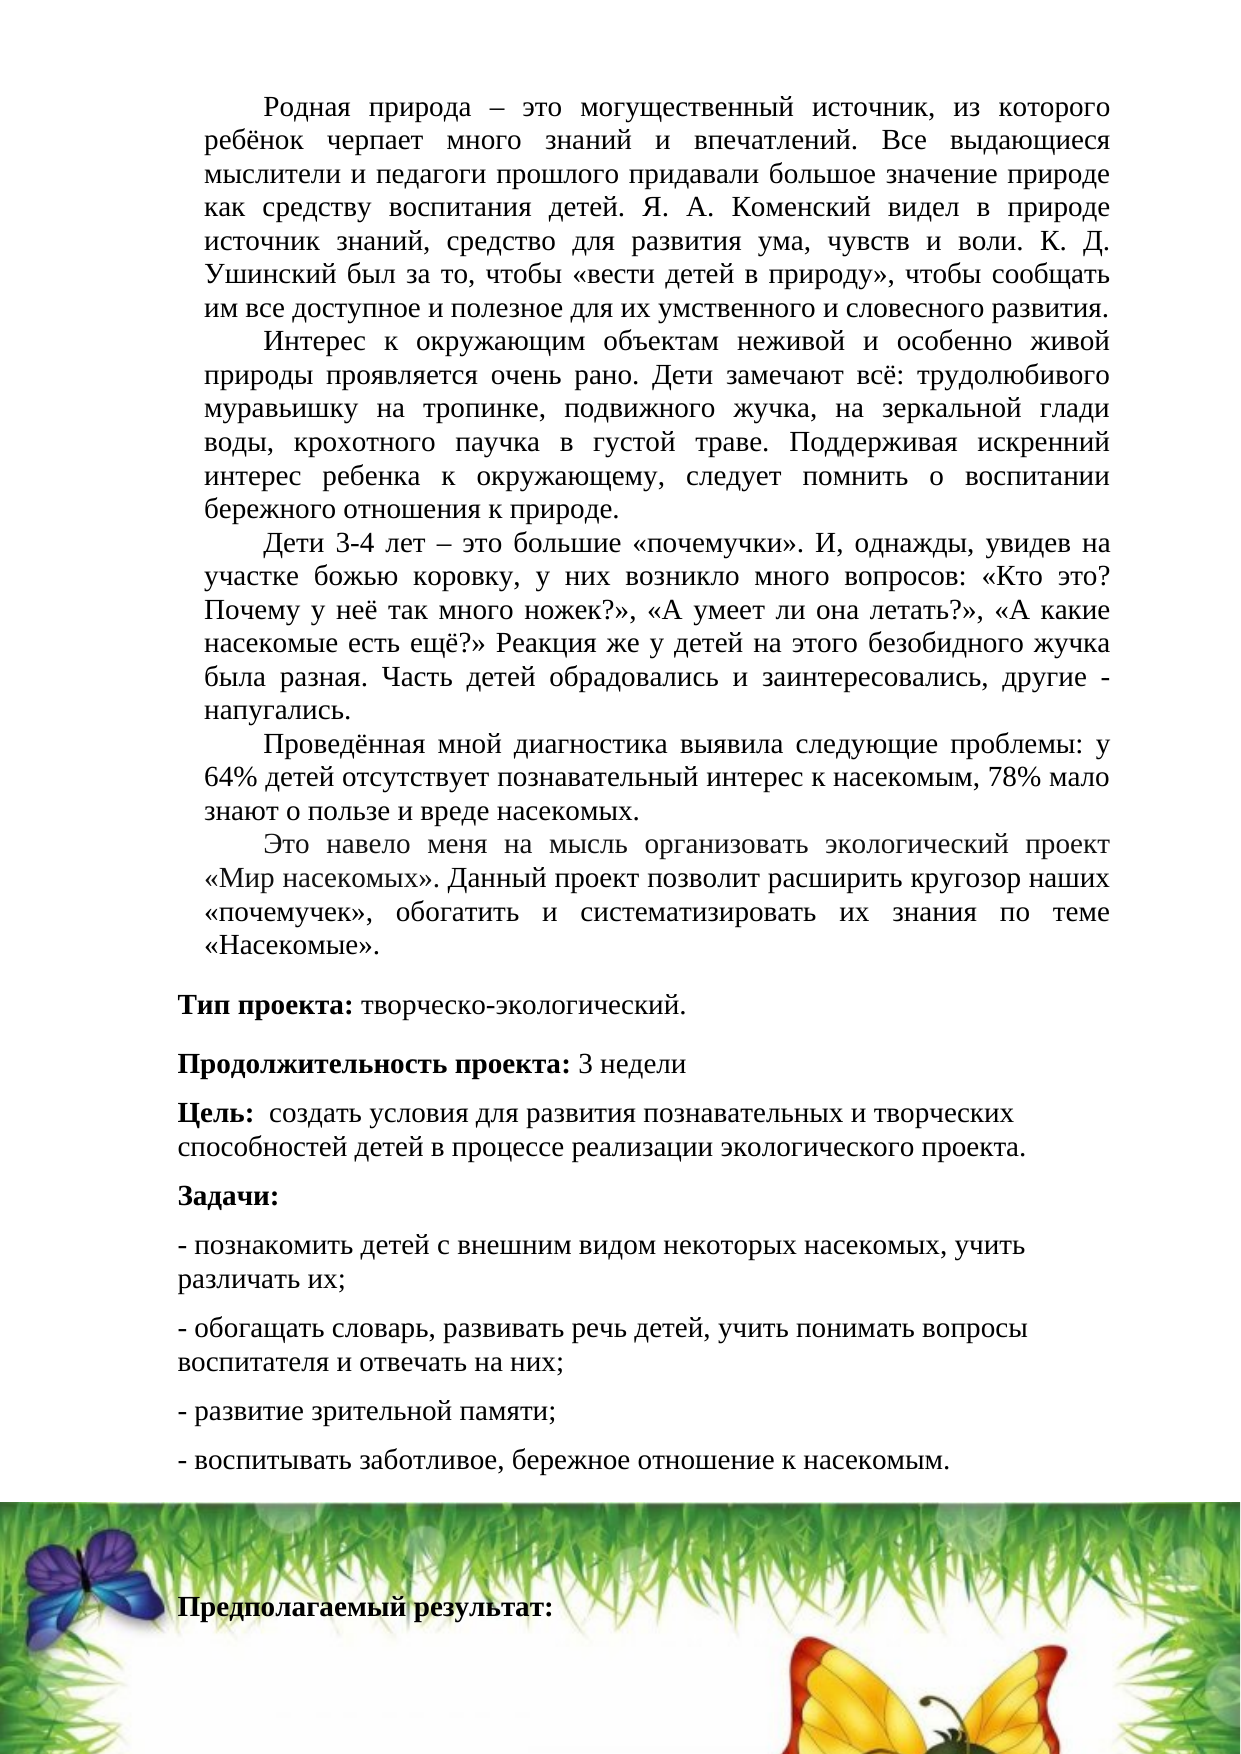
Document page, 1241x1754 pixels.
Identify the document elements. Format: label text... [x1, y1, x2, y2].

text Это навело меня на мысль организовать экологический проект «Мир насекомых». Данный проект позволит расширить кругозор наших «почемучек», обогатить и систематизировать их знания по теме «Насекомые». [204, 827, 1111, 961]
text Тип проекта: творческо-экологический. [177, 987, 1152, 1021]
text Интерес к окружающим объектам неживой и особенно живой природы проявляется очень рано. Дети замечают всё: трудолюбивого муравьишку на тропинке, подвижного жучка, на зеркальной глади воды, крохотного паучка в густой траве. Поддерживая искренний интерес ребенка к окружающему, следует помнить о воспитании бережного отношения к природе. [204, 323, 1111, 525]
picture [0, 1502, 1241, 1754]
text Предполагаемый результат: [177, 1589, 1152, 1623]
text - познакомить детей с внешним видом некоторых насекомых, учить различать их; [177, 1227, 1152, 1294]
text Проведённая мной диагностика выявила следующие проблемы: у 64% детей отсутствует познавательный интерес к насекомым, 78% мало знают о пользе и вреде насекомых. [204, 726, 1111, 827]
text - обогащать словарь, развивать речь детей, учить понимать вопросы воспитателя и отвечать на них; [177, 1310, 1152, 1377]
text - развитие зрительной памяти; [177, 1393, 1152, 1426]
text - воспитывать заботливое, бережное отношение к насекомым. [177, 1442, 1152, 1476]
text Цель: создать условия для развития познавательных и творческих способностей детей в процессе реализации экологического проекта. [177, 1096, 1152, 1163]
text Родная природа – это могущественный источник, из которого ребёнок черпает много знаний и впечатлений. Все выдающиеся мыслители и педагоги прошлого придавали большое значение природе как средству воспитания детей. Я. А. Коменский видел в природе источник знаний, средство для развития ума, чувств и воли. К. Д. Ушинский был за то, чтобы «вести детей в природу», чтобы сообщать им все доступное и полезное для их умственного и словесного развития. [204, 89, 1111, 323]
text Продолжительность проекта: 3 недели [177, 1046, 1152, 1080]
text Задачи: [177, 1178, 1152, 1212]
text Дети 3-4 лет – это большие «почемучки». И, однажды, увидев на участке божью коровку, у них возникло много вопросов: «Кто это? Почему у неё так много ножек?», «А умеет ли она летать?», «А какие насекомые есть ещё?» Реакция же у детей на этого безобидного жучка была разная. Часть детей обрадовались и заинтересовались, другие - напугались. [204, 525, 1111, 726]
